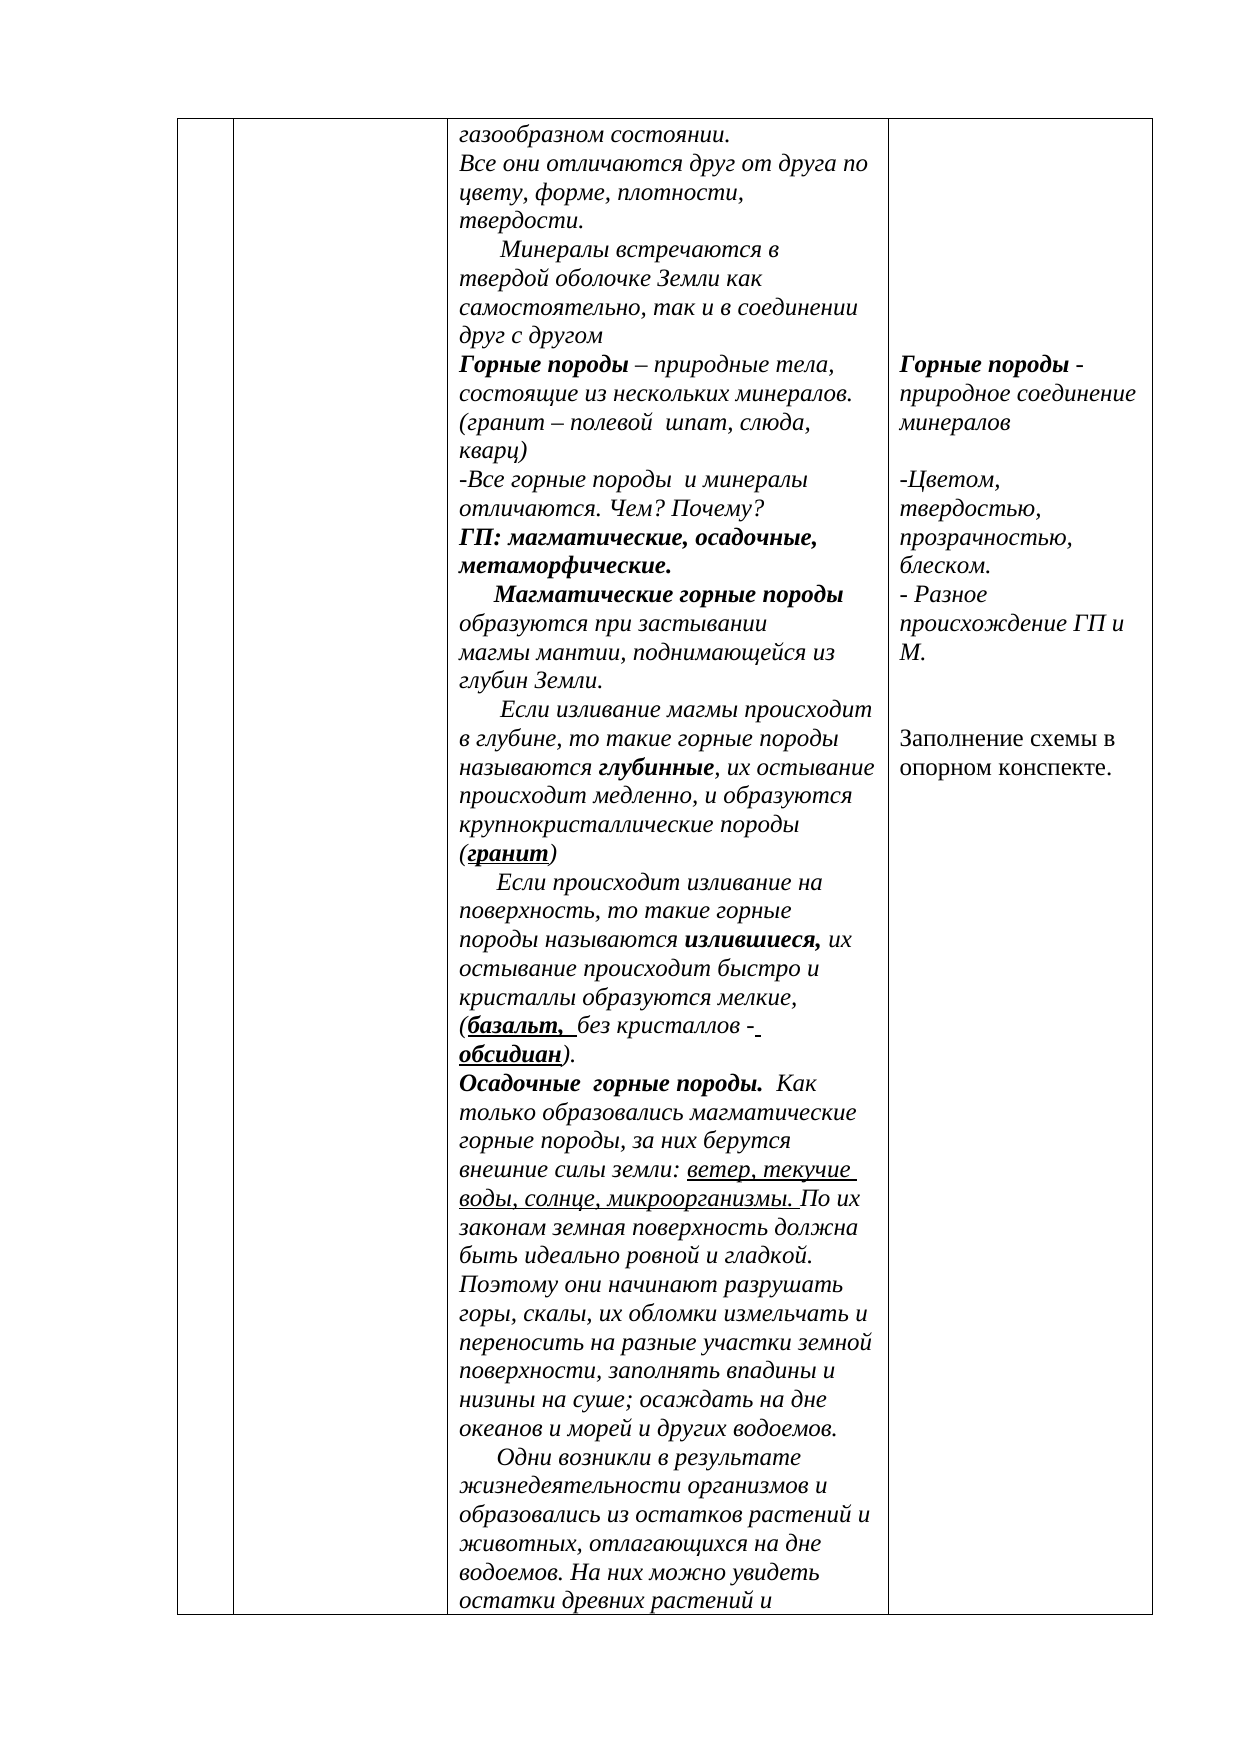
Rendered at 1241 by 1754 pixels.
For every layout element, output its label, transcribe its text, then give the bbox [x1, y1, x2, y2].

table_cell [448, 119, 888, 1614]
table_cell 4 [178, 119, 233, 1614]
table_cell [889, 119, 1152, 1614]
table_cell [234, 119, 447, 1614]
